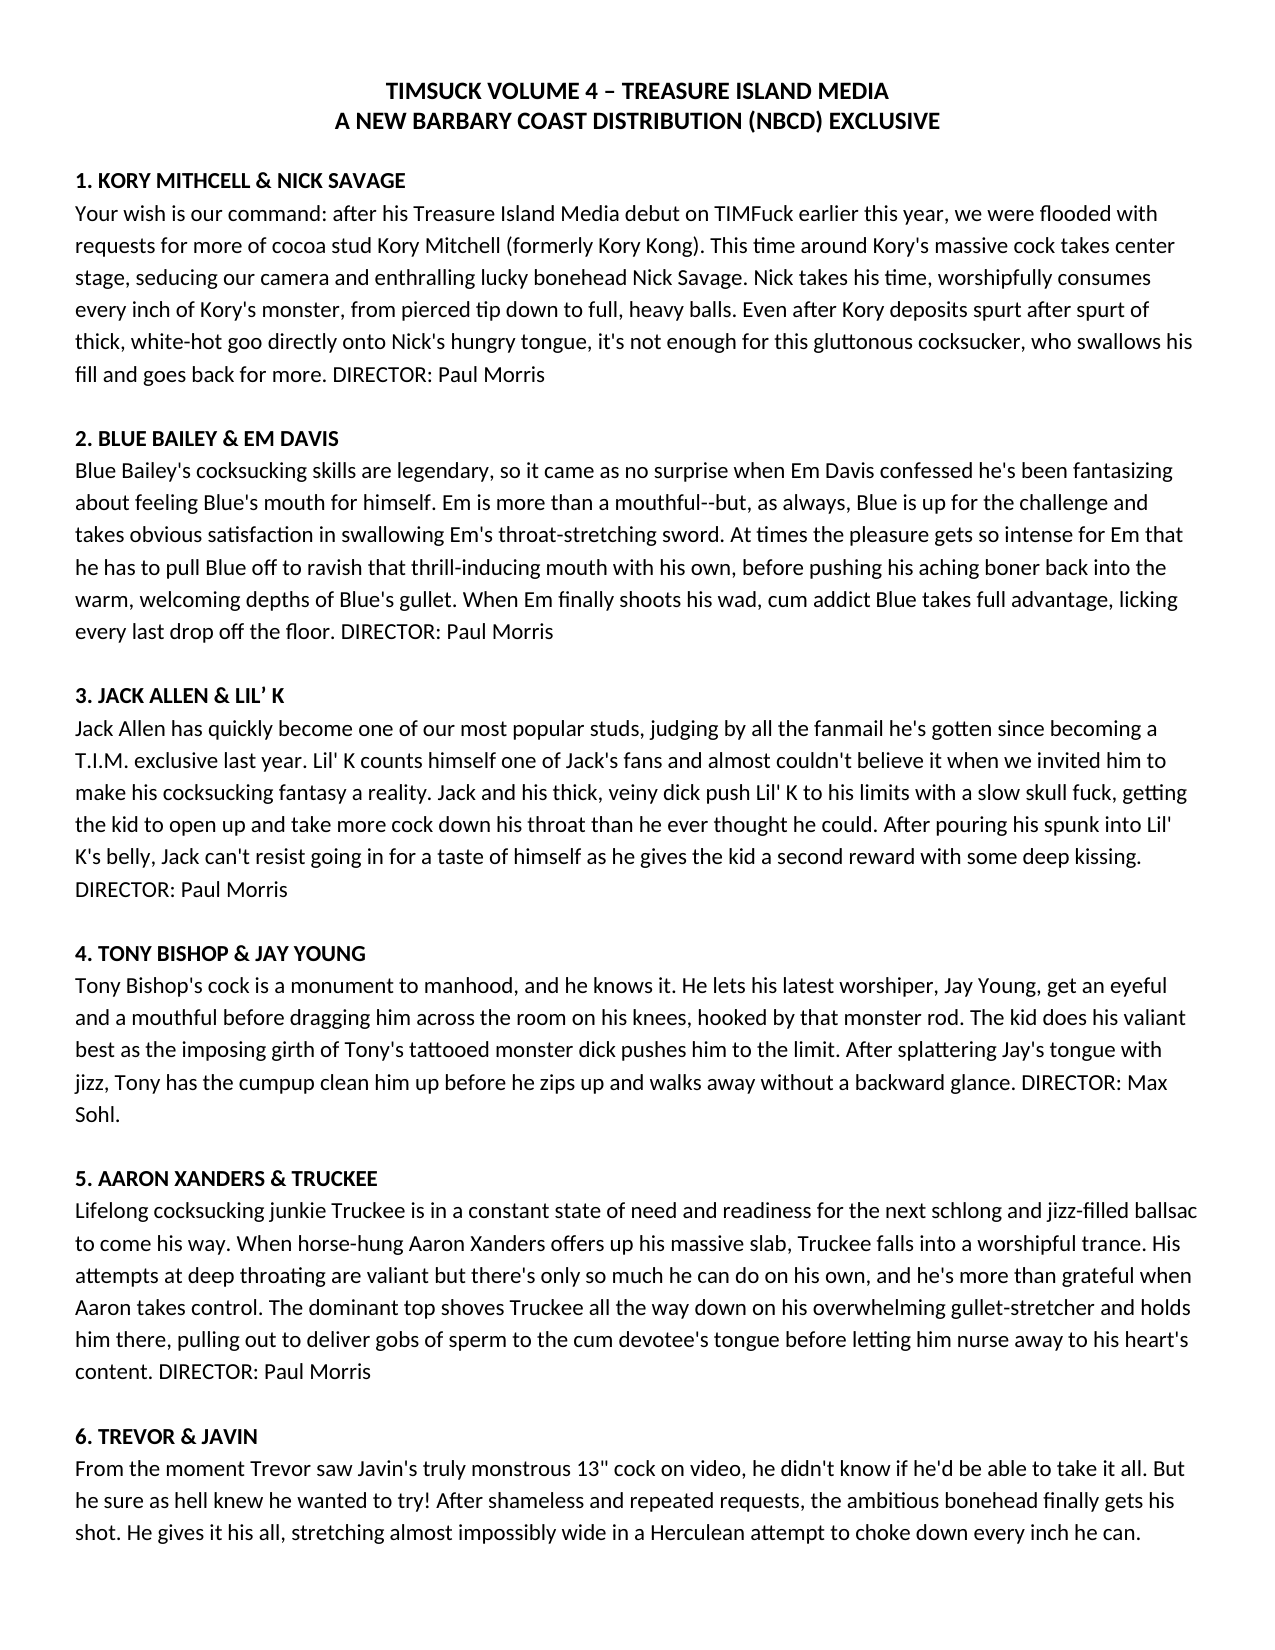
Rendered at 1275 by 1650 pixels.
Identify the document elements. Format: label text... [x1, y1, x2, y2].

text Jack Allen has quickly become one of our most popular studs, judging by all the fanmail he's gotten since becoming a T.I.M. exclusive last year. Lil' K counts himself one of Jack's fans and almost couldn't believe it when we invited him to make his cocksucking fantasy a reality. Jack and his thick, veiny dick push Lil' K to his limits with a slow skull fuck, getting the kid to open up and take more cock down his throat than he ever thought he could. After pouring his spunk into Lil' K's belly, Jack can't resist going in for a taste of himself as he gives the kid a second reward with some deep kissing. DIRECTOR: Paul Morris [75, 714, 1200, 903]
text 6. TREVOR & JAVIN [75, 1422, 1200, 1450]
text 5. AARON XANDERS & TRUCKEE [75, 1164, 1200, 1192]
text 3. JACK ALLEN & LIL’ K [75, 682, 1200, 709]
text Blue Bailey's cocksucking skills are legendary, so it came as no surprise when Em Davis confessed he's been fantasizing about feeling Blue's mouth for himself. Em is more than a mouthful--but, as always, Blue is up for the challenge and takes obvious satisfaction in swallowing Em's throat-stretching sword. At times the pleasure gets so intense for Em that he has to pull Blue off to ravish that thrill-inducing mouth with his own, before pushing his aching boner back into the warm, welcoming depths of Blue's gullet. When Em finally shoots his wad, cum addict Blue takes full advantage, licking every last drop off the floor. DIRECTOR: Paul Morris [75, 456, 1200, 645]
text Tony Bishop's cock is a monument to manhood, and he knows it. He lets his latest worshiper, Jay Young, get an eyeful and a mouthful before dragging him across the room on his knees, hooked by that monster rod. The kid does his valiant best as the imposing girth of Tony's tattooed monster dick pushes him to the limit. After splattering Jay's tongue with jizz, Tony has the cumpup clean him up before he zips up and walks away without a backward glance. DIRECTOR: Max Sohl. [75, 971, 1200, 1128]
text 4. TONY BISHOP & JAY YOUNG [75, 939, 1200, 967]
text 1. KORY MITHCELL & NICK SAVAGE [75, 167, 1200, 194]
text 2. BLUE BAILEY & EM DAVIS [75, 424, 1200, 452]
text A NEW BARBARY COAST DISTRIBUTION (NBCD) EXCLUSIVE [75, 106, 1200, 136]
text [75, 1454, 1200, 1546]
text TIMSUCK VOLUME 4 – TREASURE ISLAND MEDIA [75, 75, 1200, 106]
text Your wish is our command: after his Treasure Island Media debut on TIMFuck earlier this year, we were flooded with requests for more of cocoa stud Kory Mitchell (formerly Kory Kong). This time around Kory's massive cock takes center stage, seducing our camera and enthralling lucky bonehead Nick Savage. Nick takes his time, worshipfully consumes every inch of Kory's monster, from pierced tip down to full, heavy balls. Even after Kory deposits spurt after spurt of thick, white-hot goo directly onto Nick's hungry tongue, it's not enough for this gluttonous cocksucker, who swallows his fill and goes back for more. DIRECTOR: Paul Morris [75, 199, 1200, 388]
text Lifelong cocksucking junkie Truckee is in a constant state of need and readiness for the next schlong and jizz-filled ballsac to come his way. When horse-hung Aaron Xanders offers up his massive slab, Truckee falls into a worshipful trance. His attempts at deep throating are valiant but there's only so much he can do on his own, and he's more than grateful when Aaron takes control. The dominant top shoves Truckee all the way down on his overwhelming gullet-stretcher and holds him there, pulling out to deliver gobs of sperm to the cum devotee's tongue before letting him nurse away to his heart's content. DIRECTOR: Paul Morris [75, 1197, 1200, 1386]
